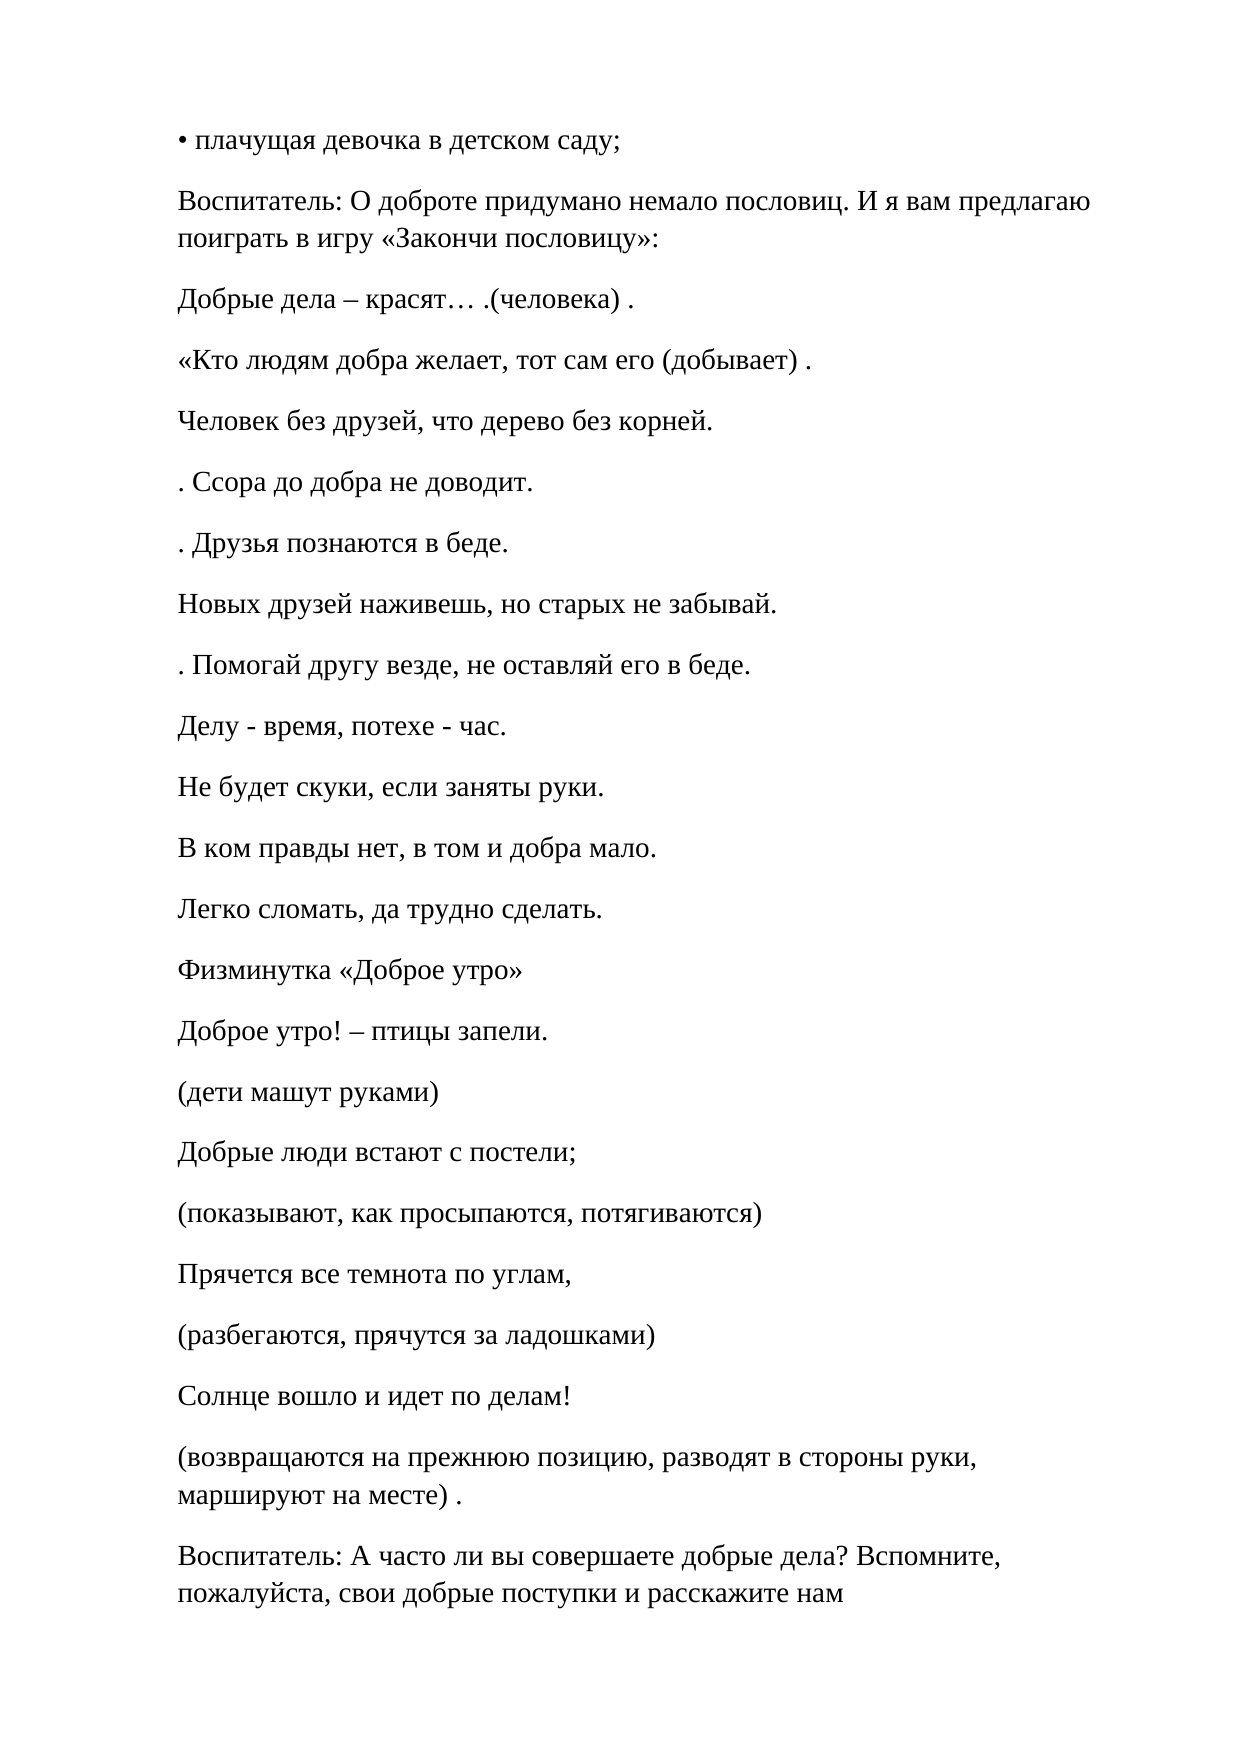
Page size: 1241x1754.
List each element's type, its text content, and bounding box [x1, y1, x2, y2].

text Человек без друзей, что дерево без корней. [177, 399, 1122, 437]
text . Помогай другу везде, не оставляй его в беде. [177, 643, 1122, 681]
text В ком правды нет, в том и добра мало. [177, 826, 1122, 863]
text Добрые люди встают с постели; [177, 1131, 1122, 1168]
text Добрые дела – красят… .(человека) . [177, 277, 1122, 315]
text (разбегаются, прячутся за ладошками) [177, 1313, 1122, 1351]
text Солнце вошло и идет по делам! [177, 1374, 1122, 1412]
text Физминутка «Доброе утро» [177, 948, 1122, 985]
text Легко сломать, да трудно сделать. [177, 887, 1122, 924]
text Не будет скуки, если заняты руки. [177, 765, 1122, 802]
text Делу - время, потехе - час. [177, 704, 1122, 742]
text Прячется все темнота по углам, [177, 1252, 1122, 1290]
text . Ссора до добра не доводит. [177, 460, 1122, 498]
text «Кто людям добра желает, тот сам его (добывает) . [177, 338, 1122, 376]
text (показывают, как просыпаются, потягиваются) [177, 1192, 1122, 1229]
text Воспитатель: А часто ли вы совершаете добрые дела? Вспомните, пожалуйста, свои добрые поступки и расскажите нам [177, 1534, 1122, 1609]
text Новых друзей наживешь, но старых не забывай. [177, 582, 1122, 620]
text (дети машут руками) [177, 1070, 1122, 1107]
text • плачущая девочка в детском саду; [177, 118, 1122, 156]
text Воспитатель: О доброте придумано немало пословиц. И я вам предлагаю поиграть в игру «Закончи пословицу»: [177, 179, 1122, 254]
text Доброе утро! – птицы запели. [177, 1009, 1122, 1046]
text (возвращаются на прежнюю позицию, разводят в стороны руки, маршируют на месте) . [177, 1435, 1122, 1510]
text . Друзья познаются в беде. [177, 521, 1122, 559]
